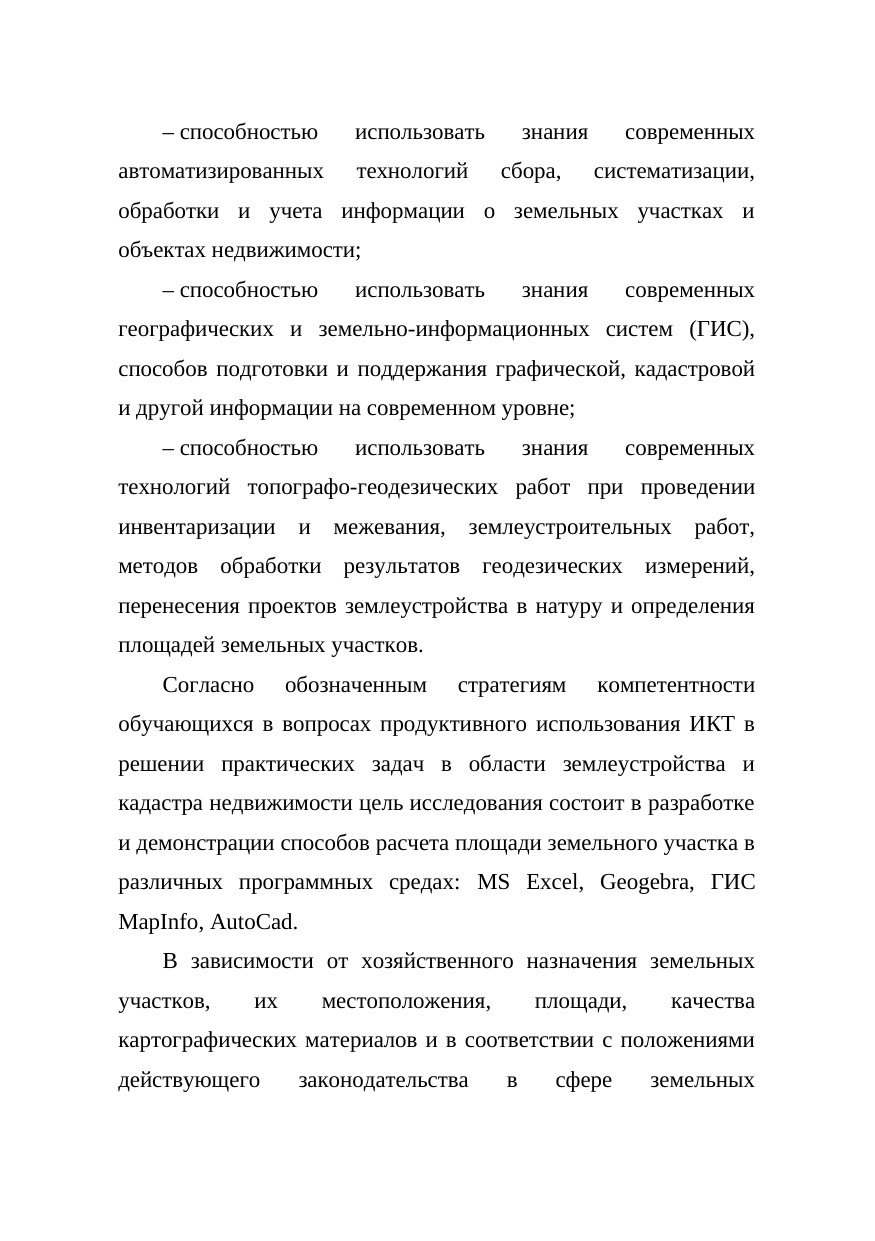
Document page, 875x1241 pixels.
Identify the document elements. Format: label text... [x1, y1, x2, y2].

text – способностью использовать знания современных географических и земельно-информационных систем (ГИС), способов подготовки и поддержания графической, кадастровой и другой информации на современном уровне; [118, 276, 756, 421]
text – способностью использовать знания современных автоматизированных технологий сбора, систематизации, обработки и учета информации о земельных участках и объектах недвижимости; [118, 118, 756, 263]
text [118, 947, 756, 1092]
text Согласно обозначенным стратегиям компетентности обучающихся в вопросах продуктивного использования ИКТ в решении практических задач в области землеустройства и кадастра недвижимости цель исследования состоит в разработке и демонстрации способов расчета площади земельного участка в различных программных средах: MS Excel, Geogebra, ГИС MapInfo, AutoCad. [118, 671, 756, 934]
text – способностью использовать знания современных технологий топографо-геодезических работ при проведении инвентаризации и межевания, землеустроительных работ, методов обработки результатов геодезических измерений, перенесения проектов землеустройства в натуру и определения площадей земельных участков. [118, 434, 756, 658]
